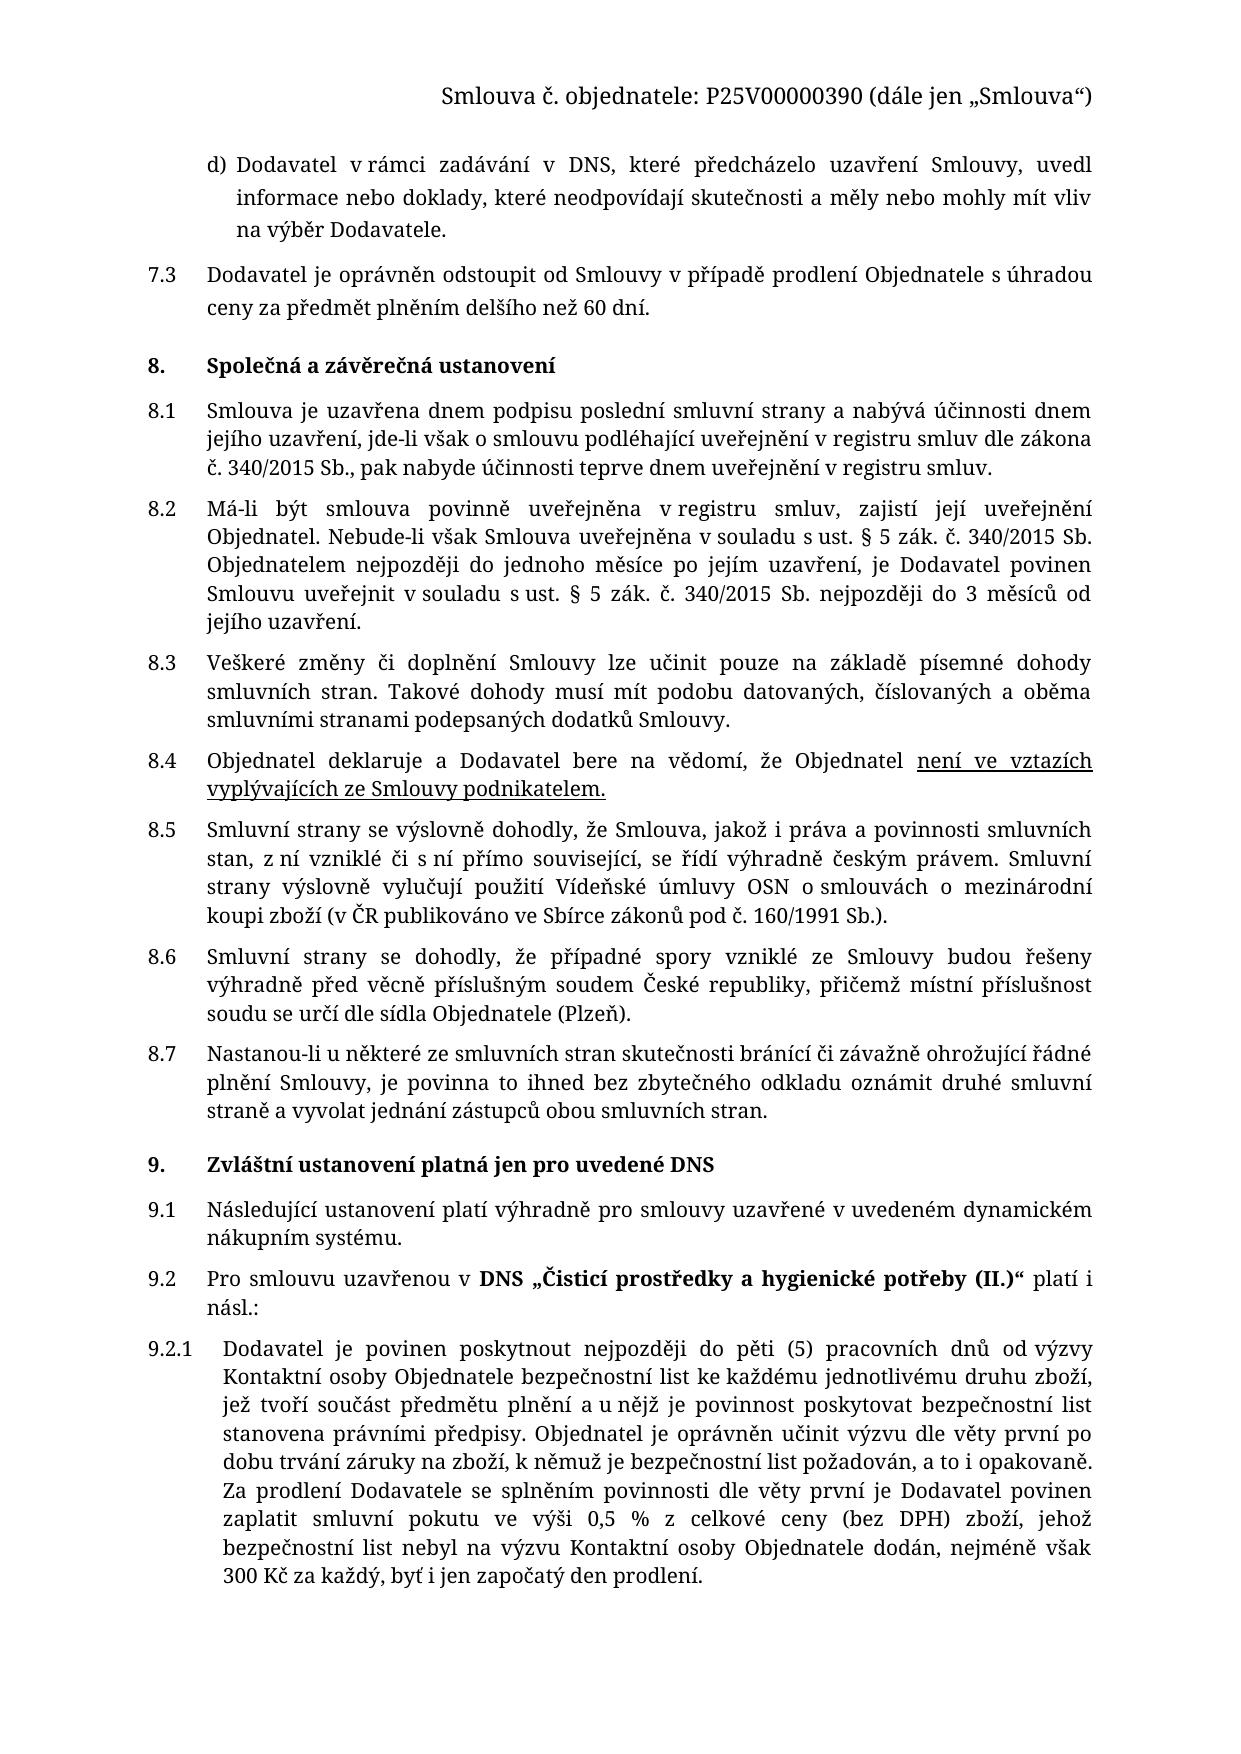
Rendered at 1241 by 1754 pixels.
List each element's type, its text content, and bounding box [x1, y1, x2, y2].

list Má-li být smlouva povinně uveřejněna v registru smluv, zajistí její uveřejnění Objednatel. Nebude-li však Smlouva uveřejněna v souladu s ust. § 5 zák. č. 340/2015 Sb. Objednatelem nejpozději do jednoho měsíce po jejím uzavření, je Dodavatel povinen Smlouvu uveřejnit v souladu s ust. § 5 zák. č. 340/2015 Sb. nejpozději do 3 měsíců od jejího uzavření. [148, 494, 1093, 636]
list Smlouva je uzavřena dnem podpisu poslední smluvní strany a nabývá účinnosti dnem jejího uzavření, jde-li však o smlouvu podléhající uveřejnění v registru smluv dle zákona č. 340/2015 Sb., pak nabyde účinnosti teprve dnem uveřejnění v registru smluv. [148, 396, 1093, 481]
list Smluvní strany se výslovně dohodly, že Smlouva, jakož i práva a povinnosti smluvních stan, z ní vzniklé či s ní přímo související, se řídí výhradně českým právem. Smluvní strany výslovně vylučují použití Vídeňské úmluvy OSN o smlouvách o mezinárodní koupi zboží (v ČR publikováno ve Sbírce zákonů pod č. 160/1991 Sb.). [148, 816, 1093, 929]
list Veškeré změny či doplnění Smlouvy lze učinit pouze na základě písemné dohody smluvních stran. Takové dohody musí mít podobu datovaných, číslovaných a oběma smluvními stranami podepsaných dodatků Smlouvy. [148, 648, 1093, 734]
list Objednatel deklaruje a Dodavatel bere na vědomí, že Objednatel není ve vztazích vyplývajících ze Smlouvy podnikatelem. [148, 746, 1093, 803]
list Dodavatel je povinen poskytnout nejpozději do pěti (5) pracovních dnů od výzvy Kontaktní osoby Objednatele bezpečnostní list ke každému jednotlivému druhu zboží, jež tvoří součást předmětu plnění a u nějž je povinnost poskytovat bezpečnostní list stanovena právními předpisy. Objednatel je oprávněn učinit výzvu dle věty první po dobu trvání záruky na zboží, k němuž je bezpečnostní list požadován, a to i opakovaně. Za prodlení Dodavatele se splněním povinnosti dle věty první je Dodavatel povinen zaplatit smluvní pokutu ve výši 0,5 % z celkové ceny (bez DPH) zboží, jehož bezpečnostní list nebyl na výzvu Kontaktní osoby Objednatele dodán, nejméně však 300 Kč za každý, byť i jen započatý den prodlení. [148, 1334, 1093, 1590]
list Smluvní strany se dohodly, že případné spory vzniklé ze Smlouvy budou řešeny výhradně před věcně příslušným soudem České republiky, přičemž místní příslušnost soudu se určí dle sídla Objednatele (Plzeň). [148, 942, 1093, 1027]
list Zvláštní ustanovení platná jen pro uvedené DNS [148, 1150, 1093, 1178]
list Dodavatel v rámci zadávání v DNS, které předcházelo uzavření Smlouvy, uvedl informace nebo doklady, které neodpovídají skutečnosti a měly nebo mohly mít vliv na výběr Dodavatele. [207, 150, 1093, 244]
list Dodavatel je oprávněn odstoupit od Smlouvy v případě prodlení Objednatele s úhradou ceny za předmět plněním delšího než 60 dní. [148, 261, 1093, 322]
list Společná a závěrečná ustanovení [148, 351, 1093, 379]
list Pro smlouvu uzavřenou v DNS „Čisticí prostředky a hygienické potřeby (II.)“ platí i násl.: [148, 1264, 1093, 1321]
list Následující ustanovení platí výhradně pro smlouvy uzavřené v uvedeném dynamickém nákupním systému. [148, 1195, 1093, 1252]
list Nastanou-li u některé ze smluvních stran skutečnosti bránící či závažně ohrožující řádné plnění Smlouvy, je povinna to ihned bez zbytečného odkladu oznámit druhé smluvní straně a vyvolat jednání zástupců obou smluvních stran. [148, 1039, 1093, 1125]
